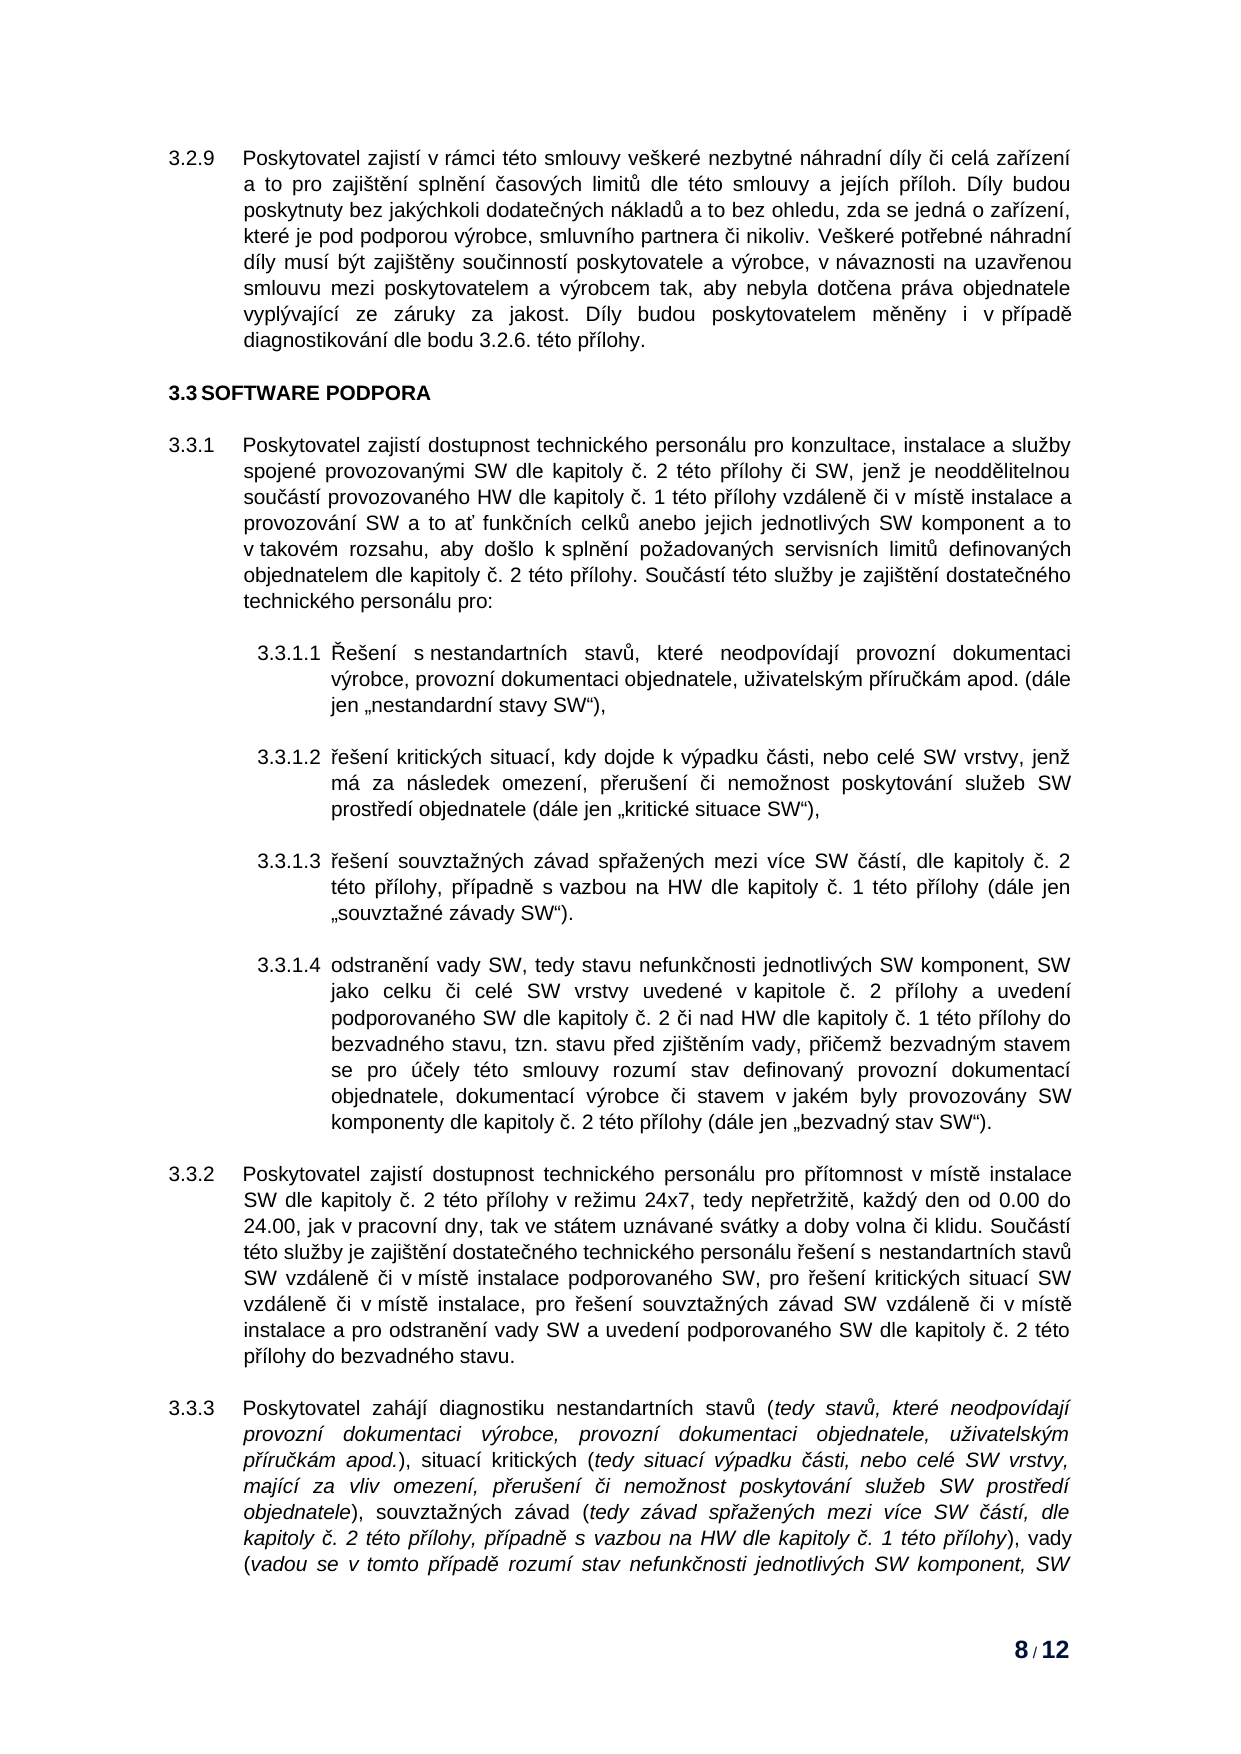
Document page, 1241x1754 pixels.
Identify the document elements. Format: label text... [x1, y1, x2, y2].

list řešení kritických situací, kdy dojde k výpadku části, nebo celé SW vrstvy, jenž má za následek omezení, přerušení či nemožnost poskytování služeb SW prostředí objednatele (dále jen „kritické situace SW“), [257, 744, 1072, 822]
list Poskytovatel zajistí v rámci této smlouvy veškeré nezbytné náhradní díly či celá zařízení a to pro zajištění splnění časových limitů dle této smlouvy a jejích příloh. Díly budou poskytnuty bez jakýchkoli dodatečných nákladů a to bez ohledu, zda se jedná o zařízení, které je pod podporou výrobce, smluvního partnera či nikoliv. Veškeré potřebné náhradní díly musí být zajištěny součinností poskytovatele a výrobce, v návaznosti na uzavřenou smlouvu mezi poskytovatelem a výrobcem tak, aby nebyla dotčena práva objednatele vyplývající ze záruky za jakost. Díly budou poskytovatelem měněny i v případě diagnostikování dle bodu 3.2.6. této přílohy. [168, 145, 1072, 353]
list Poskytovatel zajistí dostupnost technického personálu pro konzultace, instalace a služby spojené provozovanými SW dle kapitoly č. 2 této přílohy či SW, jenž je neoddělitelnou součástí provozovaného HW dle kapitoly č. 1 této přílohy vzdáleně či v místě instalace a provozování SW a to ať funkčních celků anebo jejich jednotlivých SW komponent a to v takovém rozsahu, aby došlo k splnění požadovaných servisních limitů definovaných objednatelem dle kapitoly č. 2 této přílohy. Součástí této služby je zajištění dostatečného technického personálu pro: [168, 431, 1072, 613]
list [168, 1395, 1072, 1577]
list Poskytovatel zajistí dostupnost technického personálu pro přítomnost v místě instalace SW dle kapitoly č. 2 této přílohy v režimu 24x7, tedy nepřetržitě, každý den od 0.00 do 24.00, jak v pracovní dny, tak ve státem uznávané svátky a doby volna či klidu. Součástí této služby je zajištění dostatečného technického personálu řešení s nestandartních stavů SW vzdáleně či v místě instalace podporovaného SW, pro řešení kritických situací SW vzdáleně či v místě instalace, pro řešení souvztažných závad SW vzdáleně či v místě instalace a pro odstranění vady SW a uvedení podporovaného SW dle kapitoly č. 2 této přílohy do bezvadného stavu. [168, 1160, 1072, 1369]
list řešení souvztažných závad spřažených mezi více SW částí, dle kapitoly č. 2 této přílohy, případně s vazbou na HW dle kapitoly č. 1 této přílohy (dále jen „souvztažné závady SW“). [257, 848, 1072, 926]
list odstranění vady SW, tedy stavu nefunkčnosti jednotlivých SW komponent, SW jako celku či celé SW vrstvy uvedené v kapitole č. 2 přílohy a uvedení podporovaného SW dle kapitoly č. 2 či nad HW dle kapitoly č. 1 této přílohy do bezvadného stavu, tzn. stavu před zjištěním vady, přičemž bezvadným stavem se pro účely této smlouvy rozumí stav definovaný provozní dokumentací objednatele, dokumentací výrobce či stavem v jakém byly provozovány SW komponenty dle kapitoly č. 2 této přílohy (dále jen „bezvadný stav SW“). [257, 952, 1072, 1134]
list Řešení s nestandartních stavů, které neodpovídají provozní dokumentaci výrobce, provozní dokumentaci objednatele, uživatelským příručkám apod. (dále jen „nestandardní stavy SW“), [257, 639, 1072, 718]
list Software podpora [168, 379, 1072, 405]
